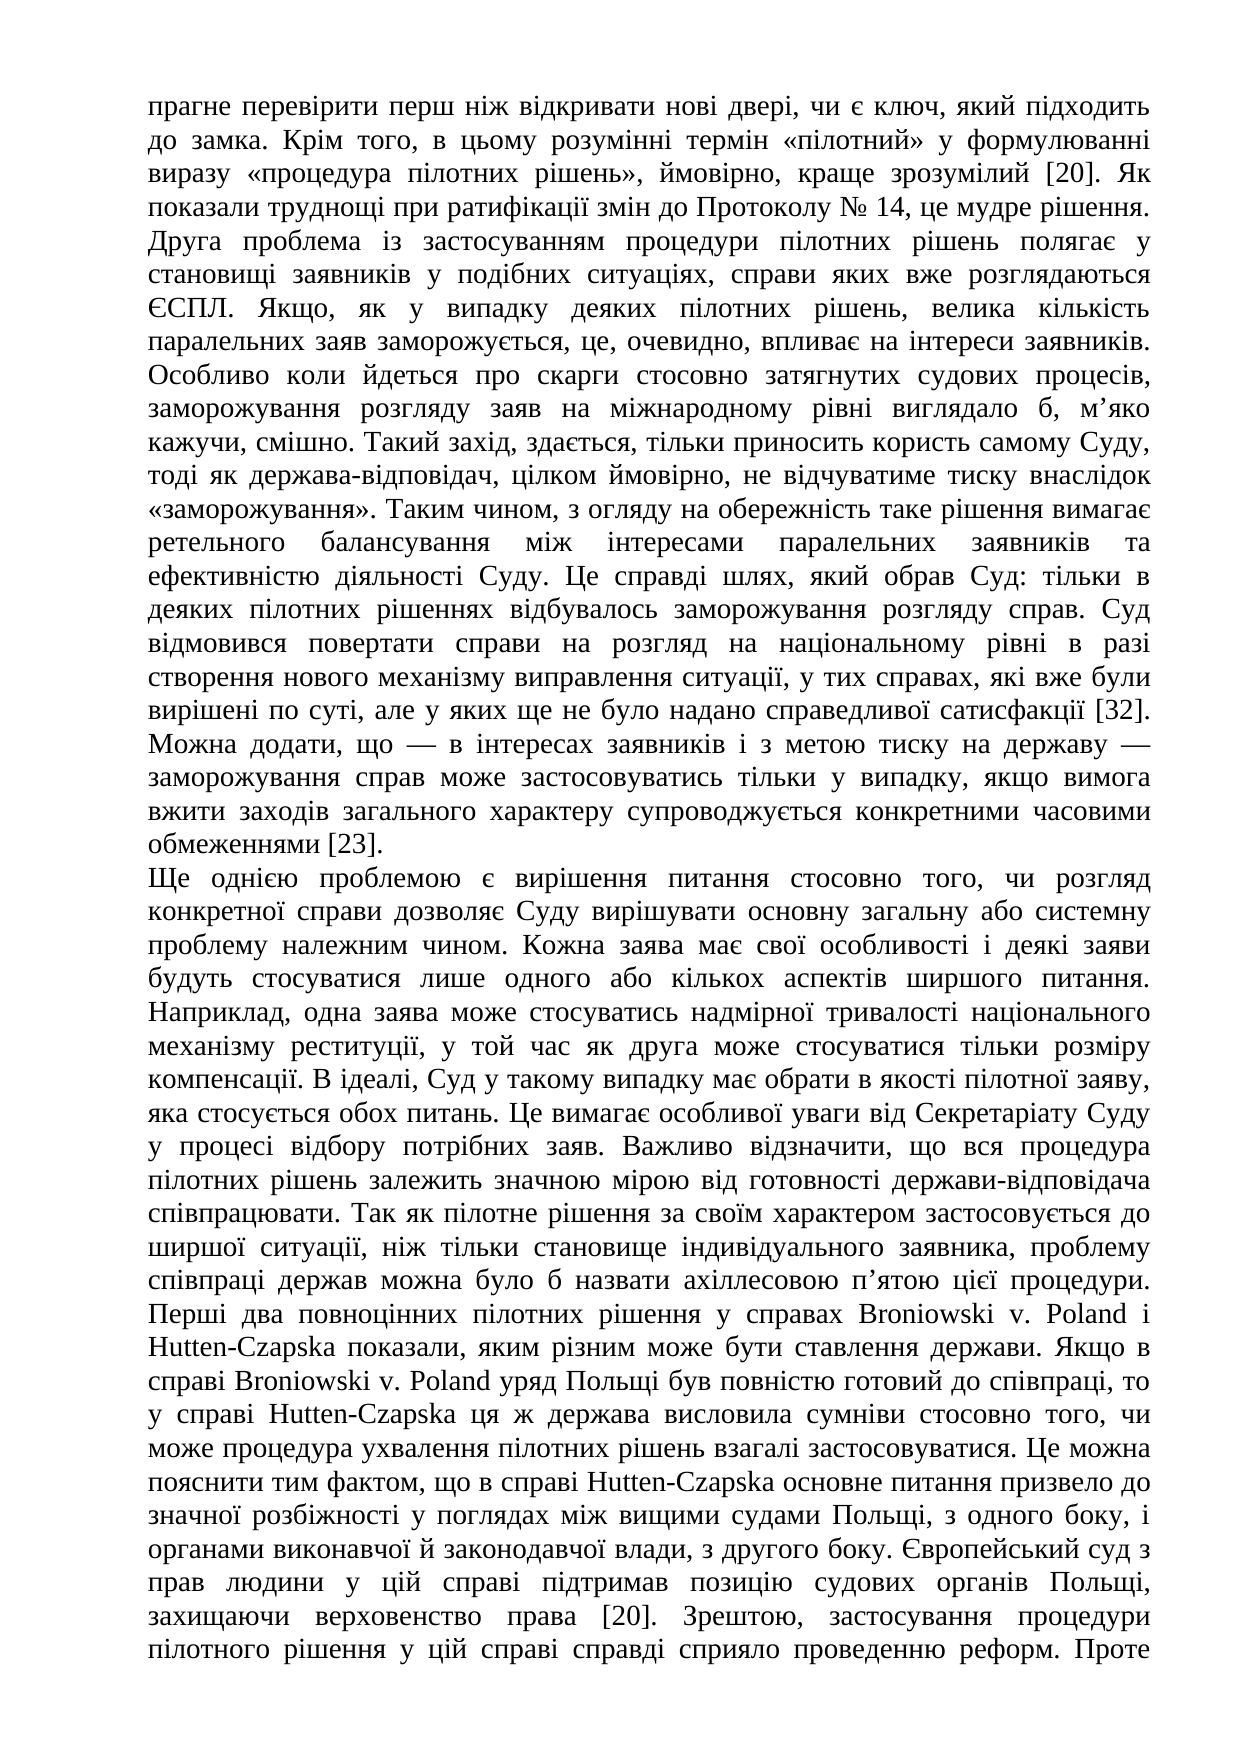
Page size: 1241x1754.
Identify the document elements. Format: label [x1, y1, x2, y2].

text [148, 88, 1152, 860]
text [148, 860, 1152, 1665]
